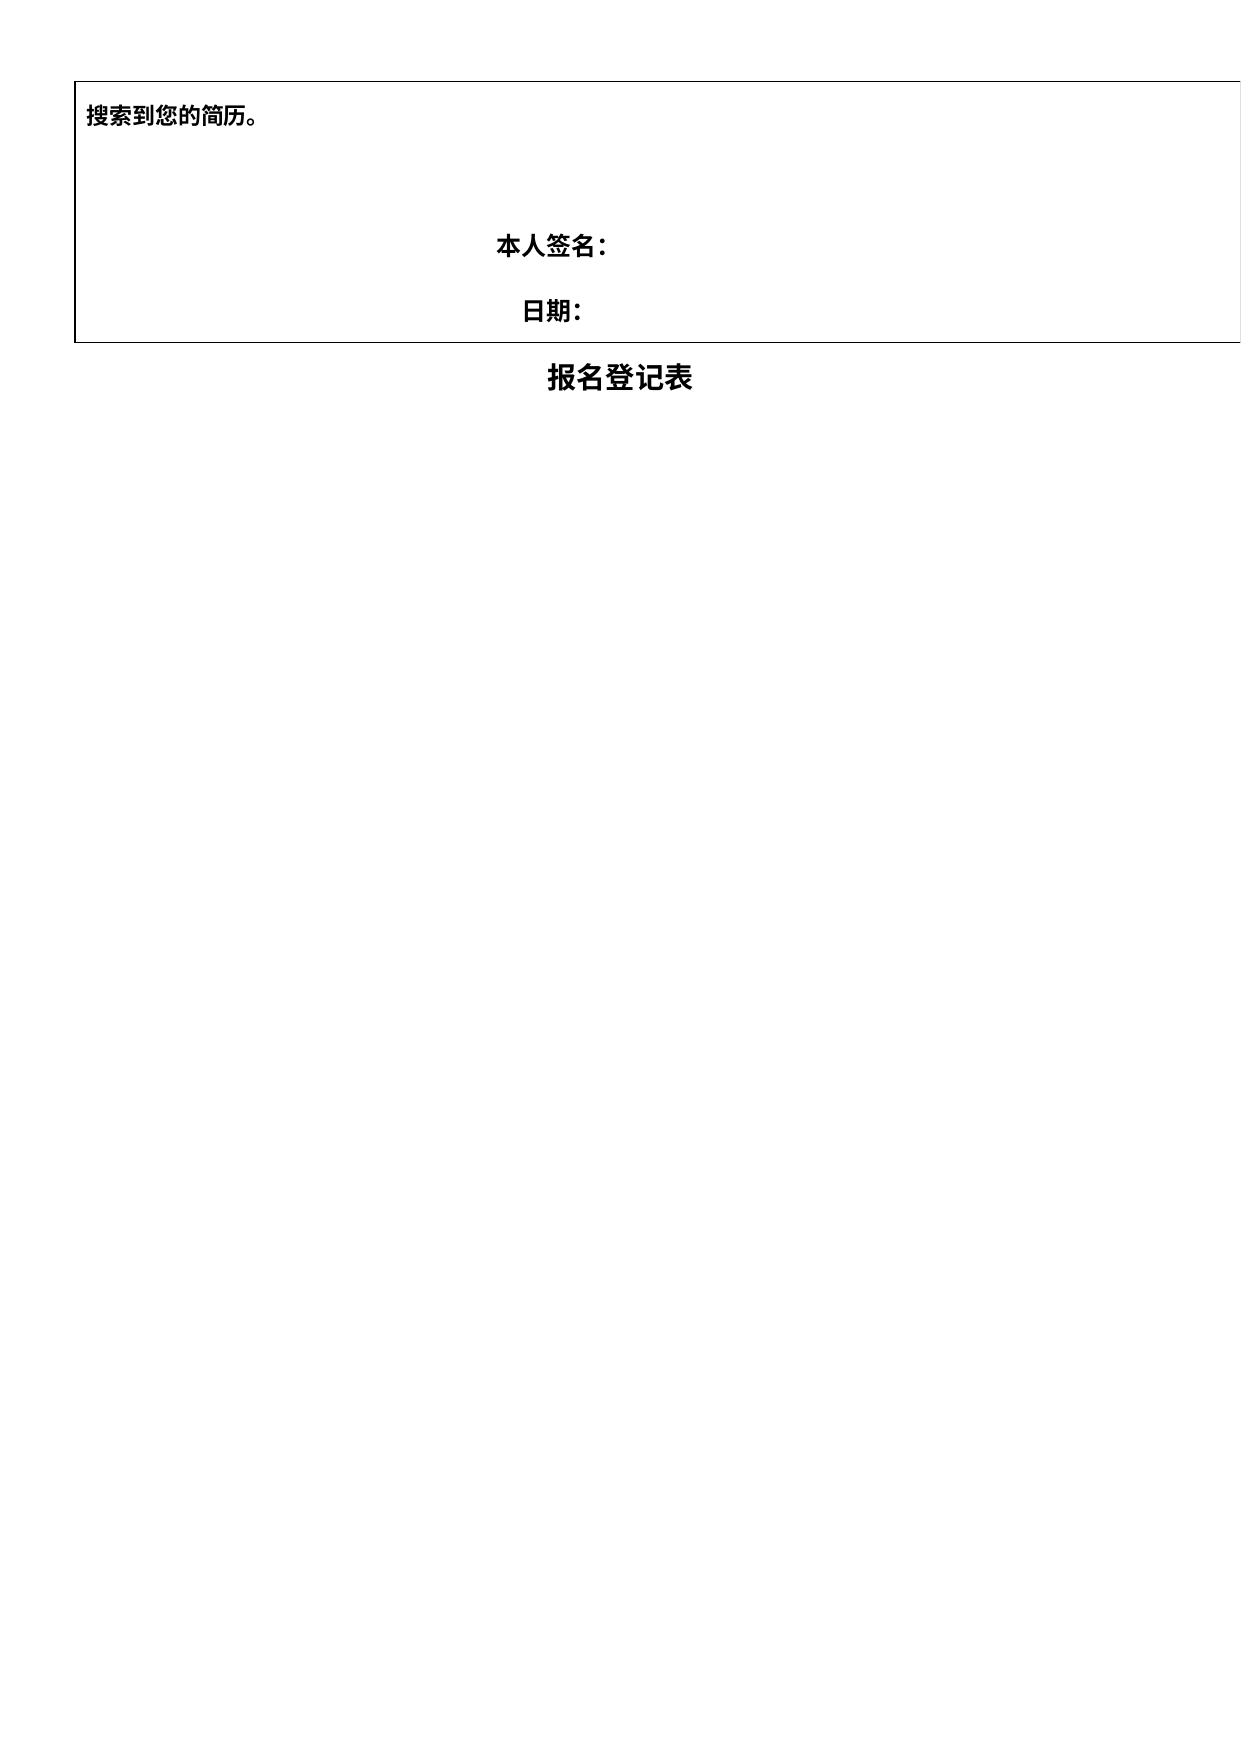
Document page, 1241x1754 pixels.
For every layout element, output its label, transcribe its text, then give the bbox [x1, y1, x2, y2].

text 报名登记表 [75, 343, 1165, 408]
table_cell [76, 82, 1240, 342]
